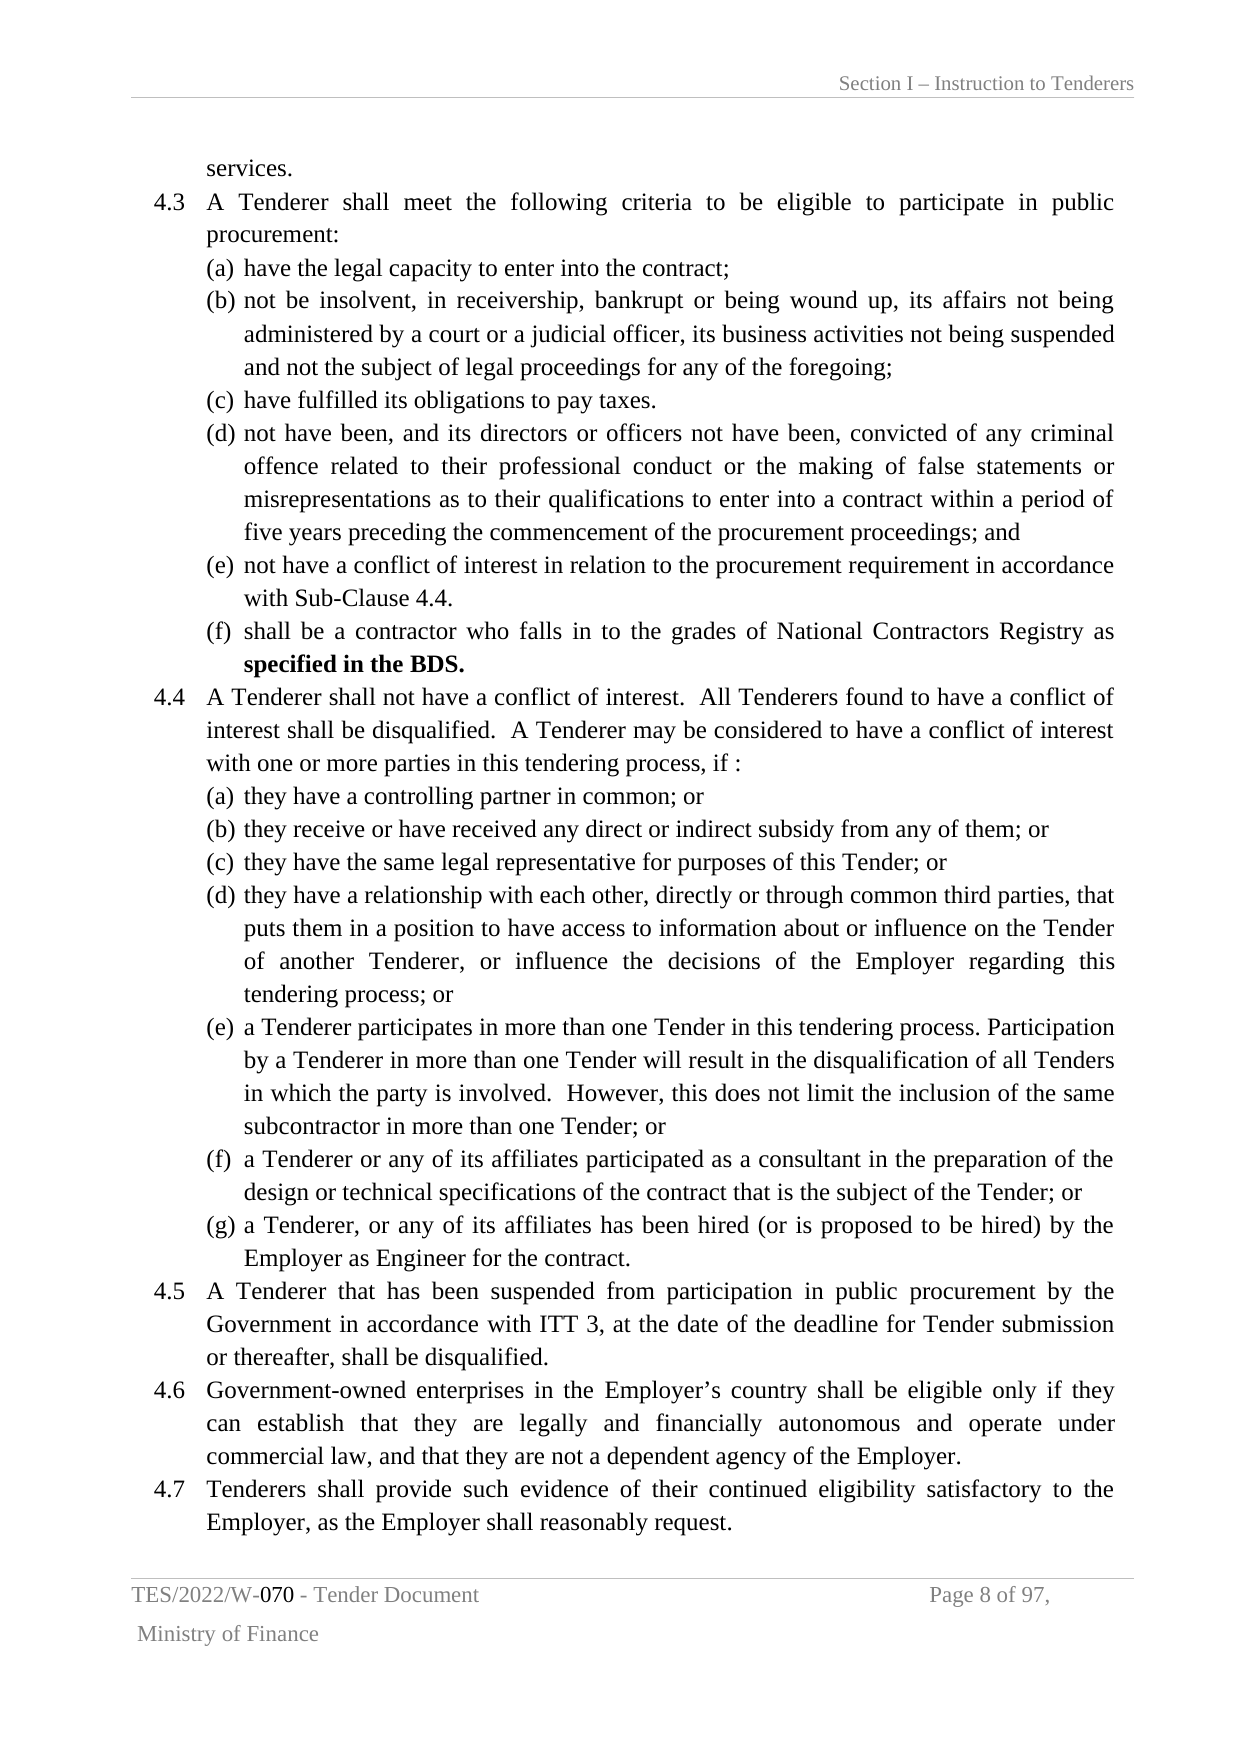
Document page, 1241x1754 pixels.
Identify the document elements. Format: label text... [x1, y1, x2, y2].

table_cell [143, 154, 1127, 187]
table_cell Government-owned enterprises in the Employer’s country shall be eligible only if they can establish that they are legally and financially autonomous and operate under commercial law, and that they are not a dependent agency of the Employer. [143, 1375, 1127, 1474]
table_cell A Tenderer that has been suspended from participation in public procurement by the Government in accordance with ITT 3, at the date of the deadline for Tender submission or thereafter, shall be disqualified. [143, 1276, 1127, 1375]
table_cell A Tenderer shall meet the following criteria to be eligible to participate in public procurement: have the legal capacity to enter into the contract; not be insolvent, in receivership, bankrupt or being wound up, its affairs not being administered by a court or a judicial officer, its business activities not being suspended and not the subject of legal proceedings for any of the foregoing; have fulfilled its obligations to pay taxes. not have been, and its directors or officers not have been, convicted of any criminal offence related to their professional conduct or the making of false statements or misrepresentations as to their qualifications to enter into a contract within a period of five years preceding the commencement of the procurement proceedings; and not have a conflict of interest in relation to the procurement requirement in accordance with Sub-Clause 4.4. shall be a contractor who falls in to the grades of National Contractors Registry as specified in the BDS. [143, 187, 1127, 682]
table_cell Tenderers shall provide such evidence of their continued eligibility satisfactory to the Employer, as the Employer shall reasonably request. [143, 1474, 1127, 1540]
table_cell A Tenderer shall not have a conflict of interest. All Tenderers found to have a conflict of interest shall be disqualified. A Tenderer may be considered to have a conflict of interest with one or more parties in this tendering process, if : they have a controlling partner in common; or they receive or have received any direct or indirect subsidy from any of them; or they have the same legal representative for purposes of this Tender; or they have a relationship with each other, directly or through common third parties, that puts them in a position to have access to information about or influence on the Tender of another Tenderer, or influence the decisions of the Employer regarding this tendering process; or a Tenderer participates in more than one Tender in this tendering process. Participation by a Tenderer in more than one Tender will result in the disqualification of all Tenders in which the party is involved. However, this does not limit the inclusion of the same subcontractor in more than one Tender; or a Tenderer or any of its affiliates participated as a consultant in the preparation of the design or technical specifications of the contract that is the subject of the Tender; or a Tenderer, or any of its affiliates has been hired (or is proposed to be hired) by the Employer as Engineer for the contract. [143, 682, 1127, 1276]
